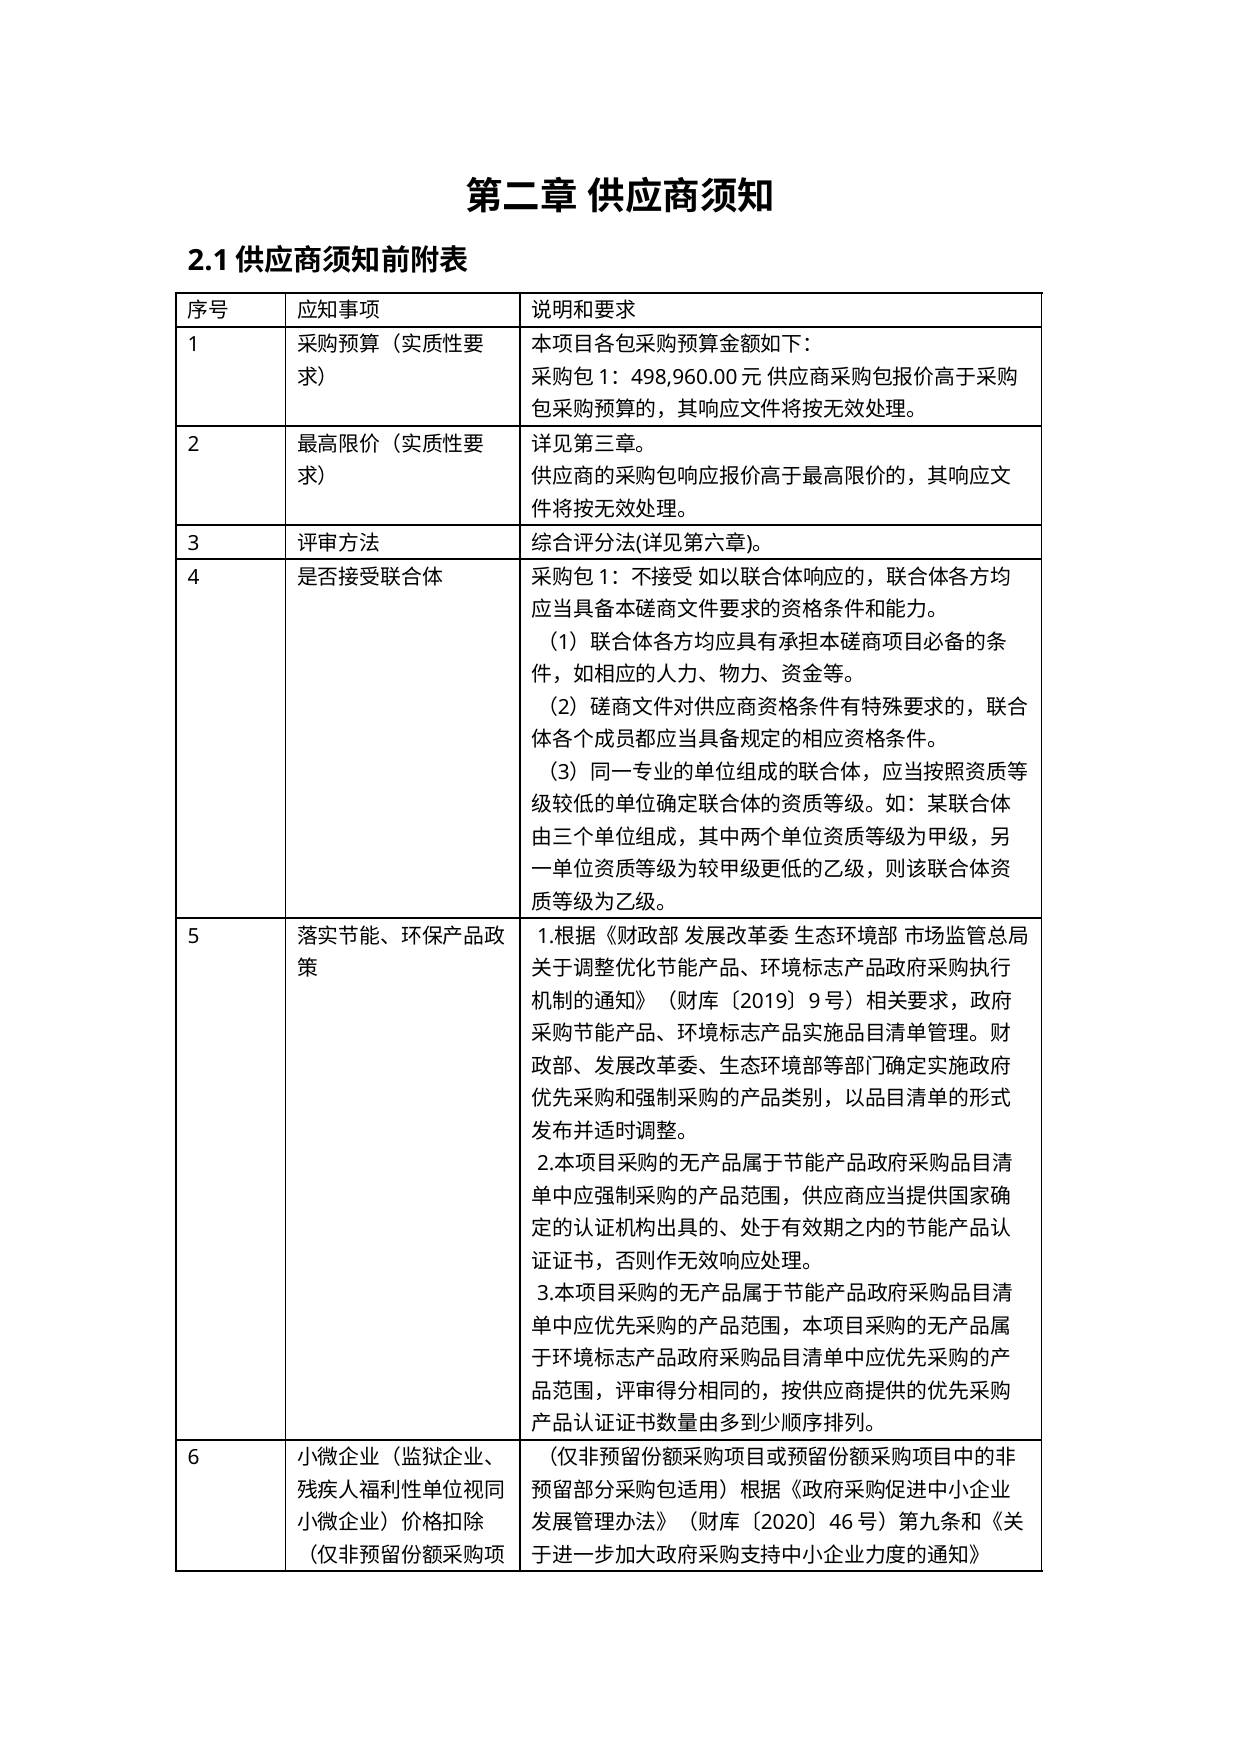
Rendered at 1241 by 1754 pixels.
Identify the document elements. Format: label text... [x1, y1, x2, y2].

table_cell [521, 1441, 1041, 1570]
table_cell 是否接受联合体 [286, 560, 519, 917]
table_cell 2 [177, 427, 285, 524]
table_cell 最高限价（实质性要求） [286, 427, 519, 524]
text 2.1供应商须知前附表 [187, 227, 1053, 292]
table_cell 6 [177, 1441, 285, 1570]
table_cell 3 [177, 526, 285, 558]
table_cell 采购包1：不接受 如以联合体响应的，联合体各方均应当具备本磋商文件要求的资格条件和能力。 （1）联合体各方均应具有承担本磋商项目必备的条件，如相应的人力、物力、资金等。 （2）磋商文件对供应商资格条件有特殊要求的，联合体各个成员都应当具备规定的相应资格条件。 （3）同一专业的单位组成的联合体，应当按照资质等级较低的单位确定联合体的资质等级。如：某联合体由三个单位组成，其中两个单位资质等级为甲级，另一单位资质等级为较甲级更低的乙级，则该联合体资质等级为乙级。 [521, 560, 1041, 917]
table_cell 5 [177, 919, 285, 1439]
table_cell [286, 1441, 519, 1570]
table_cell 4 [177, 560, 285, 917]
table_header 序号 [177, 294, 285, 326]
table_header 应知事项 [286, 294, 519, 326]
table_cell 综合评分法(详见第六章)。 [521, 526, 1041, 558]
table_header 说明和要求 [521, 294, 1041, 326]
table_cell 本项目各包采购预算金额如下： 采购包1：498,960.00元 供应商采购包报价高于采购包采购预算的，其响应文件将按无效处理。 [521, 328, 1041, 425]
table_cell 采购预算（实质性要求） [286, 328, 519, 425]
table_cell 评审方法 [286, 526, 519, 558]
table_cell 1 [177, 328, 285, 425]
table_cell 1.根据《财政部 发展改革委 生态环境部 市场监管总局关于调整优化节能产品、环境标志产品政府采购执行机制的通知》（财库〔2019〕9号）相关要求，政府采购节能产品、环境标志产品实施品目清单管理。财政部、发展改革委、生态环境部等部门确定实施政府优先采购和强制采购的产品类别，以品目清单的形式发布并适时调整。 2.本项目采购的无产品属于节能产品政府采购品目清单中应强制采购的产品范围，供应商应当提供国家确定的认证机构出具的、处于有效期之内的节能产品认证证书，否则作无效响应处理。 3.本项目采购的无产品属于节能产品政府采购品目清单中应优先采购的产品范围，本项目采购的无产品属于环境标志产品政府采购品目清单中应优先采购的产品范围，评审得分相同的，按供应商提供的优先采购产品认证证书数量由多到少顺序排列。 [521, 919, 1041, 1439]
table_cell 落实节能、环保产品政策 [286, 919, 519, 1439]
table_cell 详见第三章。 供应商的采购包响应报价高于最高限价的，其响应文件将按无效处理。 [521, 427, 1041, 524]
text 第二章 供应商须知 [187, 162, 1053, 227]
